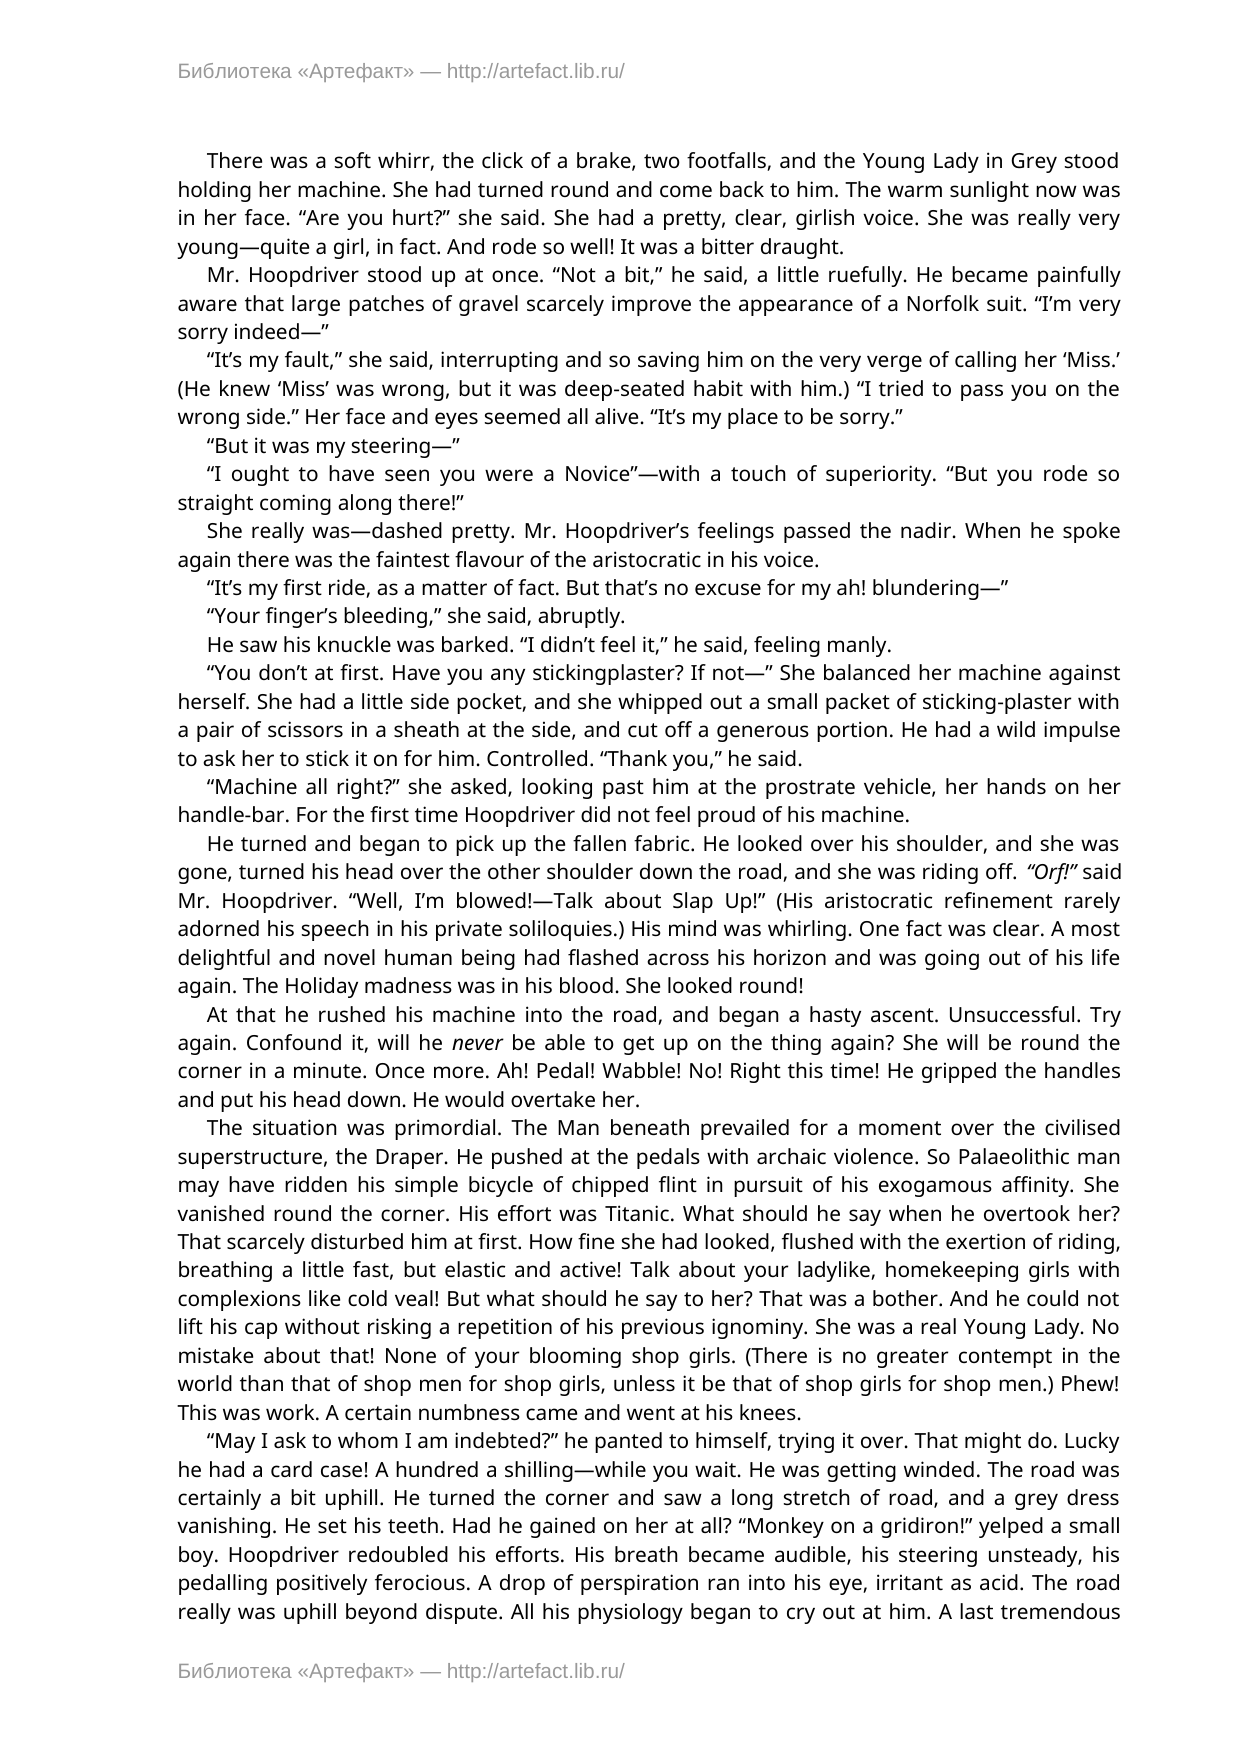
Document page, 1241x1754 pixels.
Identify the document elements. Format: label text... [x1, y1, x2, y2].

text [177, 1426, 1122, 1625]
text At that he rushed his machine into the road, and began a hasty ascent. Unsuccessful. Try again. Confound it, will he never be able to get up on the thing again? She will be round the corner in a minute. Once more. Ah! Pedal! Wabble! No! Right this time! He gripped the handles and put his head down. He would overtake her. [177, 1000, 1122, 1113]
text “But it was my steering—” [177, 431, 1122, 459]
text The situation was primordial. The Man beneath prevailed for a moment over the civilised superstructure, the Draper. He pushed at the pedals with archaic violence. So Palaeolithic man may have ridden his simple bicycle of chipped flint in pursuit of his exogamous affinity. She vanished round the corner. His effort was Titanic. What should he say when he overtook her? That scarcely disturbed him at first. How fine she had looked, flushed with the exertion of riding, breathing a little fast, but elastic and active! Talk about your ladylike, homekeeping girls with complexions like cold veal! But what should he say to her? That was a bother. And he could not lift his cap without risking a repetition of his previous ignominy. She was a real Young Lady. No mistake about that! None of your blooming shop girls. (There is no greater contempt in the world than that of shop men for shop girls, unless it be that of shop girls for shop men.) Phew! This was work. A certain numbness came and went at his knees. [177, 1113, 1122, 1426]
text He turned and began to pick up the fallen fabric. He looked over his shoulder, and she was gone, turned his head over the other shoulder down the road, and she was riding off. “Orf!” said Mr. Hoopdriver. “Well, I’m blowed!—Talk about Slap Up!” (His aristocratic refinement rarely adorned his speech in his private soliloquies.) His mind was whirling. One fact was clear. A most delightful and novel human being had flashed across his horizon and was going out of his life again. The Holiday madness was in his blood. She looked round! [177, 829, 1122, 1000]
text “I ought to have seen you were a Novice”—with a touch of superiority. “But you rode so straight coming along there!” [177, 459, 1122, 516]
text “It’s my fault,” she said, interrupting and so saving him on the very verge of calling her ‘Miss.’ (He knew ‘Miss’ was wrong, but it was deep-seated habit with him.) “I tried to pass you on the wrong side.” Her face and eyes seemed all alive. “It’s my place to be sorry.” [177, 346, 1122, 431]
text “You don’t at first. Have you any stickingplaster? If not—” She balanced her machine against herself. She had a little side pocket, and she whipped out a small packet of sticking-plaster with a pair of scissors in a sheath at the side, and cut off a generous portion. He had a wild impulse to ask her to stick it on for him. Controlled. “Thank you,” he said. [177, 658, 1122, 772]
text She really was—dashed pretty. Mr. Hoopdriver’s feelings passed the nadir. When he spoke again there was the faintest flavour of the aristocratic in his voice. [177, 516, 1122, 573]
text He saw his knuckle was barked. “I didn’t feel it,” he said, feeling manly. [177, 630, 1122, 658]
text “Machine all right?” she asked, looking past him at the prostrate vehicle, her hands on her handle-bar. For the first time Hoopdriver did not feel proud of his machine. [177, 772, 1122, 829]
text There was a soft whirr, the click of a brake, two footfalls, and the Young Lady in Grey stood holding her machine. She had turned round and come back to him. The warm sunlight now was in her face. “Are you hurt?” she said. She had a pretty, clear, girlish voice. She was really very young—quite a girl, in fact. And rode so well! It was a bitter draught. [177, 147, 1122, 260]
text “Your finger’s bleeding,” she said, abruptly. [177, 602, 1122, 630]
text Mr. Hoopdriver stood up at once. “Not a bit,” he said, a little ruefully. He became painfully aware that large patches of gravel scarcely improve the appearance of a Norfolk suit. “I’m very sorry indeed—” [177, 260, 1122, 346]
text “It’s my first ride, as a matter of fact. But that’s no excuse for my ah! blundering—” [177, 573, 1122, 602]
